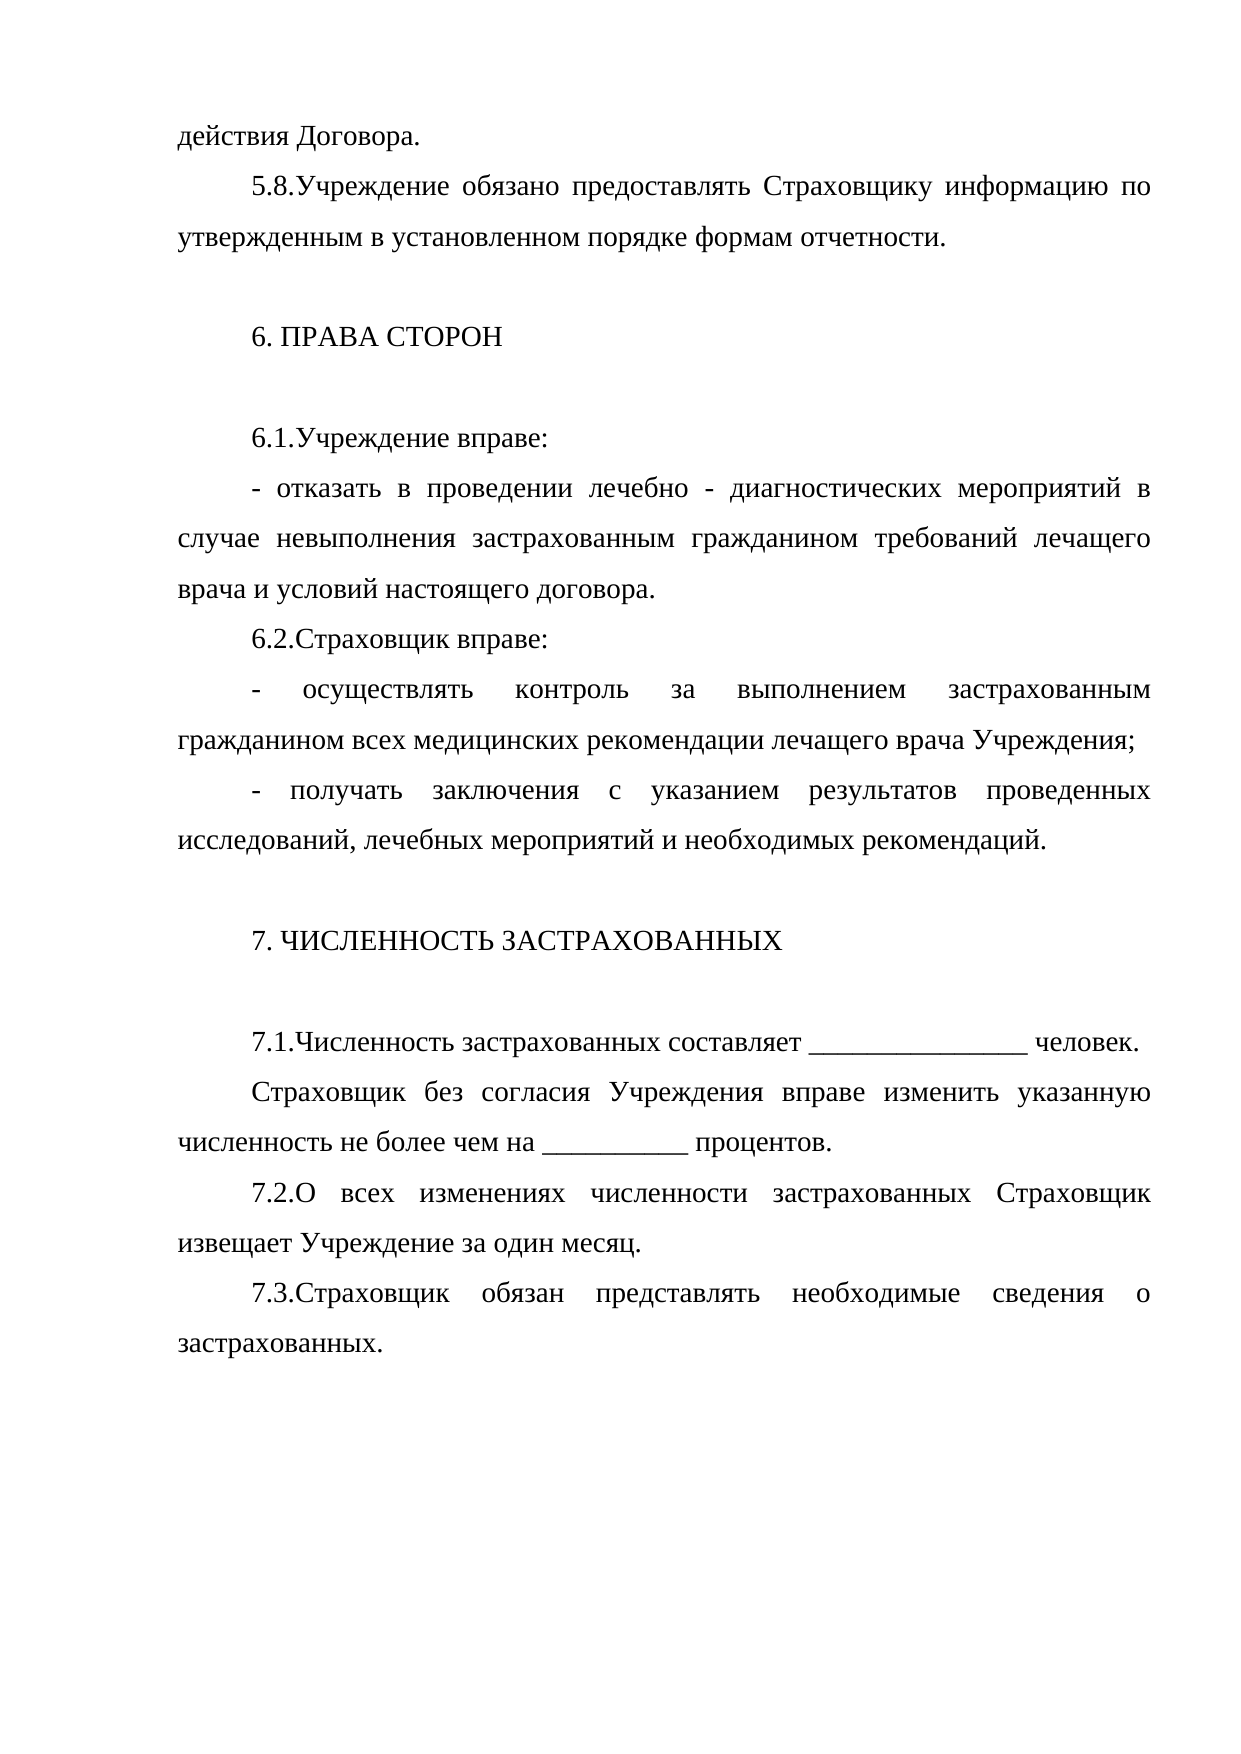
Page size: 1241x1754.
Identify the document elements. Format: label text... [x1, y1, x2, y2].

text - получать заключения с указанием результатов проведенных исследований, лечебных мероприятий и необходимых рекомендаций. [177, 772, 1152, 856]
text 7.3.Страховщик обязан представлять необходимые сведения о застрахованных. [177, 1275, 1152, 1359]
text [177, 118, 1152, 152]
text - отказать в проведении лечебно - диагностических мероприятий в случае невыполнения застрахованным гражданином требований лечащего врача и условий настоящего договора. [177, 470, 1152, 604]
text 6. ПРАВА СТОРОН [177, 319, 1152, 353]
text 6.2.Страховщик вправе: [177, 621, 1152, 655]
text Страховщик без согласия Учреждения вправе изменить указанную численность не более чем на __________ процентов. [177, 1074, 1152, 1158]
text 7.1.Численность застрахованных составляет _______________ человек. [177, 1024, 1152, 1057]
text - осуществлять контроль за выполнением застрахованным гражданином всех медицинских рекомендации лечащего врача Учреждения; [177, 672, 1152, 755]
text 5.8.Учреждение обязано предоставлять Страховщику информацию по утвержденным в установленном порядке формам отчетности. [177, 168, 1152, 252]
text 7.2.О всех изменениях численности застрахованных Страховщик извещает Учреждение за один месяц. [177, 1175, 1152, 1258]
text 6.1.Учреждение вправе: [177, 420, 1152, 453]
text 7. ЧИСЛЕННОСТЬ ЗАСТРАХОВАННЫХ [177, 923, 1152, 957]
